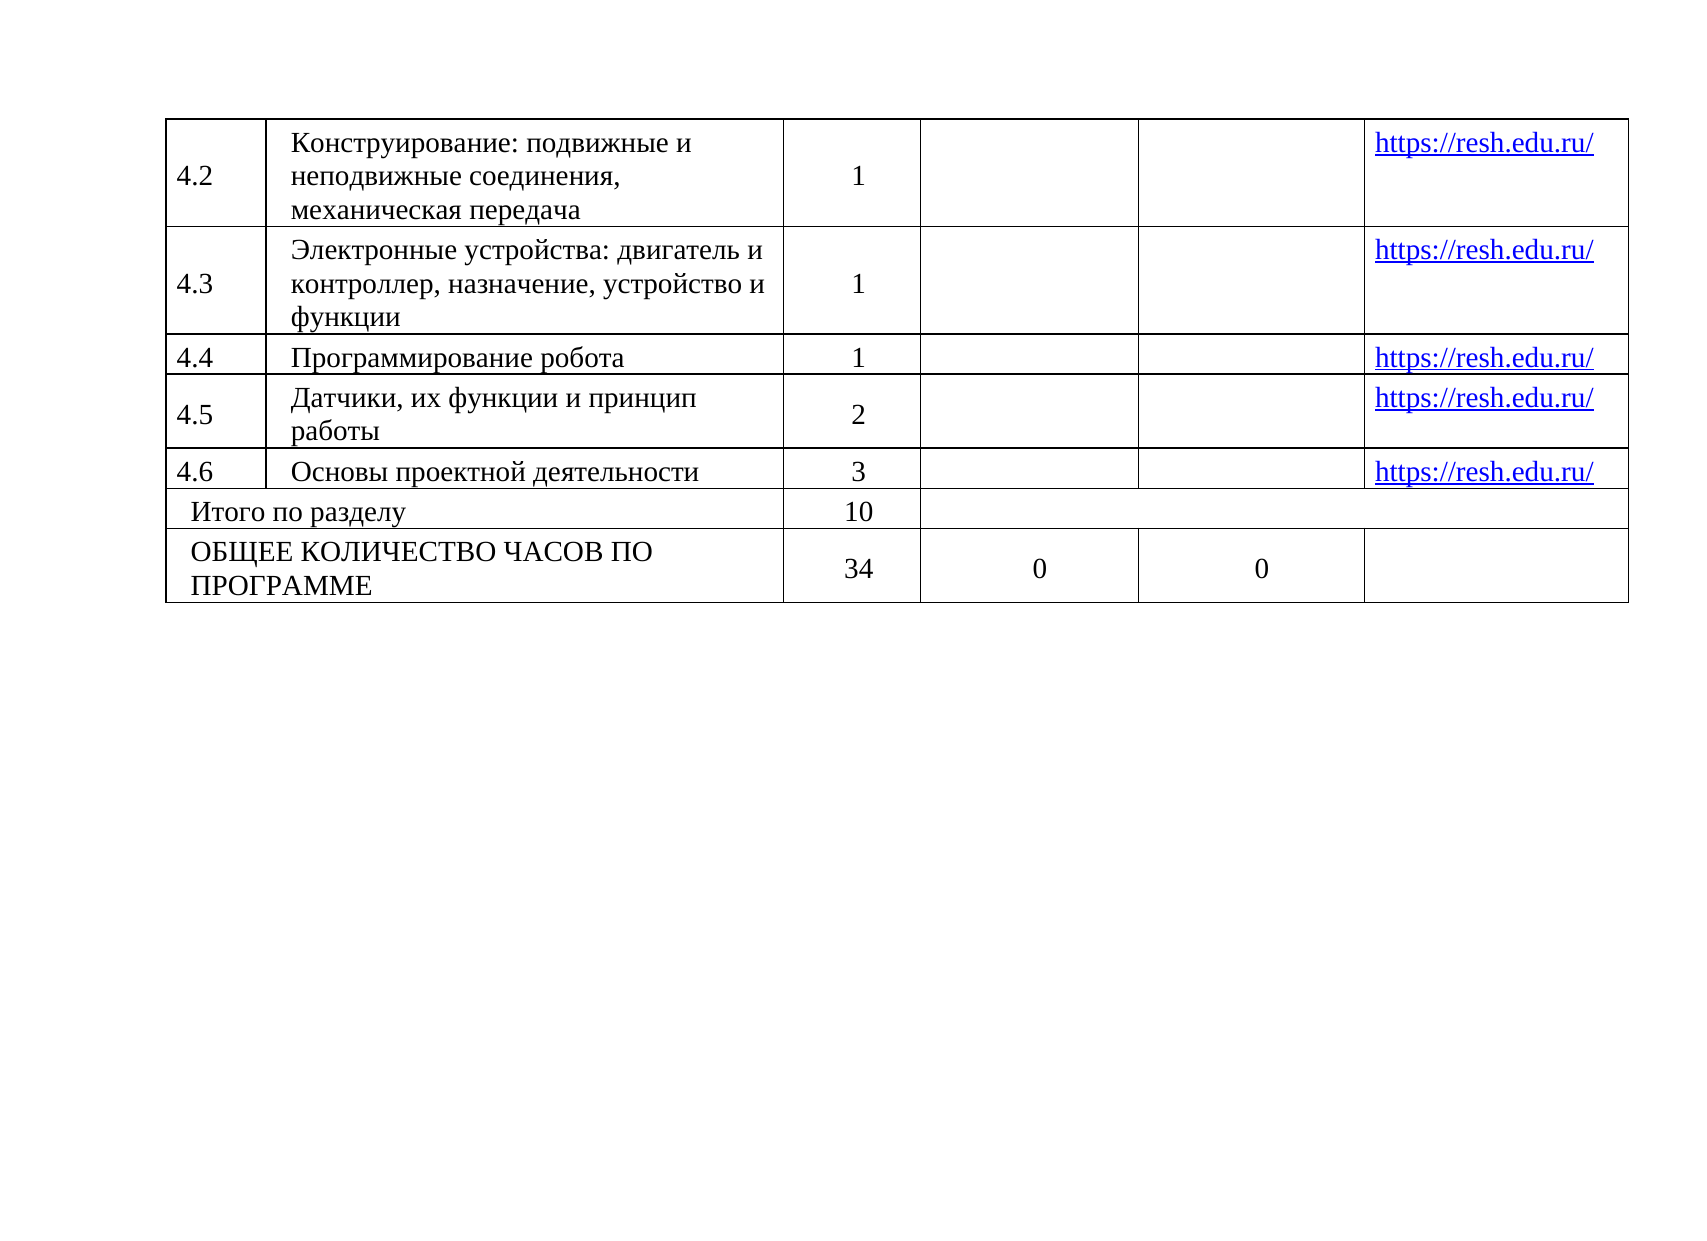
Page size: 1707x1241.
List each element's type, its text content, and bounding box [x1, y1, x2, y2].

table_cell https://resh.edu.ru/ [1365, 449, 1628, 487]
table_cell [921, 449, 1138, 487]
table_cell ОБЩЕЕ КОЛИЧЕСТВО ЧАСОВ ПО ПРОГРАММЕ [167, 529, 783, 602]
table_cell [1365, 529, 1628, 602]
table_cell https://resh.edu.ru/ [1365, 227, 1628, 333]
table_cell 0 [1139, 529, 1364, 602]
table_cell 4.2 [167, 120, 265, 226]
table_cell [921, 120, 1138, 226]
table_cell Датчики, их функции и принцип работы [267, 375, 783, 447]
table_cell [1139, 120, 1364, 226]
table_cell https://resh.edu.ru/ [1365, 375, 1628, 447]
table_cell [921, 227, 1138, 333]
table_cell Итого по разделу [167, 489, 783, 528]
table_cell [1139, 449, 1364, 487]
table_cell 1 [784, 227, 920, 333]
table_cell 2 [784, 375, 920, 447]
table_cell 4.3 [167, 227, 265, 333]
table_cell [1139, 375, 1364, 447]
table_cell [1139, 227, 1364, 333]
table_cell 4.6 [167, 449, 265, 487]
table_cell 1 [784, 120, 920, 226]
table_cell 0 [921, 529, 1138, 602]
table_cell Программирование робота [267, 335, 783, 373]
table_cell Основы проектной деятельности [267, 449, 783, 487]
table_cell 10 [784, 489, 920, 528]
table_cell Электронные устройства: двигатель и контроллер, назначение, устройство и функции [267, 227, 783, 333]
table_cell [1365, 120, 1628, 226]
table_cell 4.5 [167, 375, 265, 447]
table_cell 34 [784, 529, 920, 602]
table_cell Конструирование: подвижные и неподвижные соединения, механическая передача [267, 120, 783, 226]
table_cell https://resh.edu.ru/ [1365, 335, 1628, 373]
table_cell [921, 489, 1628, 528]
table_cell [1139, 335, 1364, 373]
table_cell 3 [784, 449, 920, 487]
table_cell 1 [784, 335, 920, 373]
table_cell 4.4 [167, 335, 265, 373]
table_cell [921, 375, 1138, 447]
table_cell [921, 335, 1138, 373]
